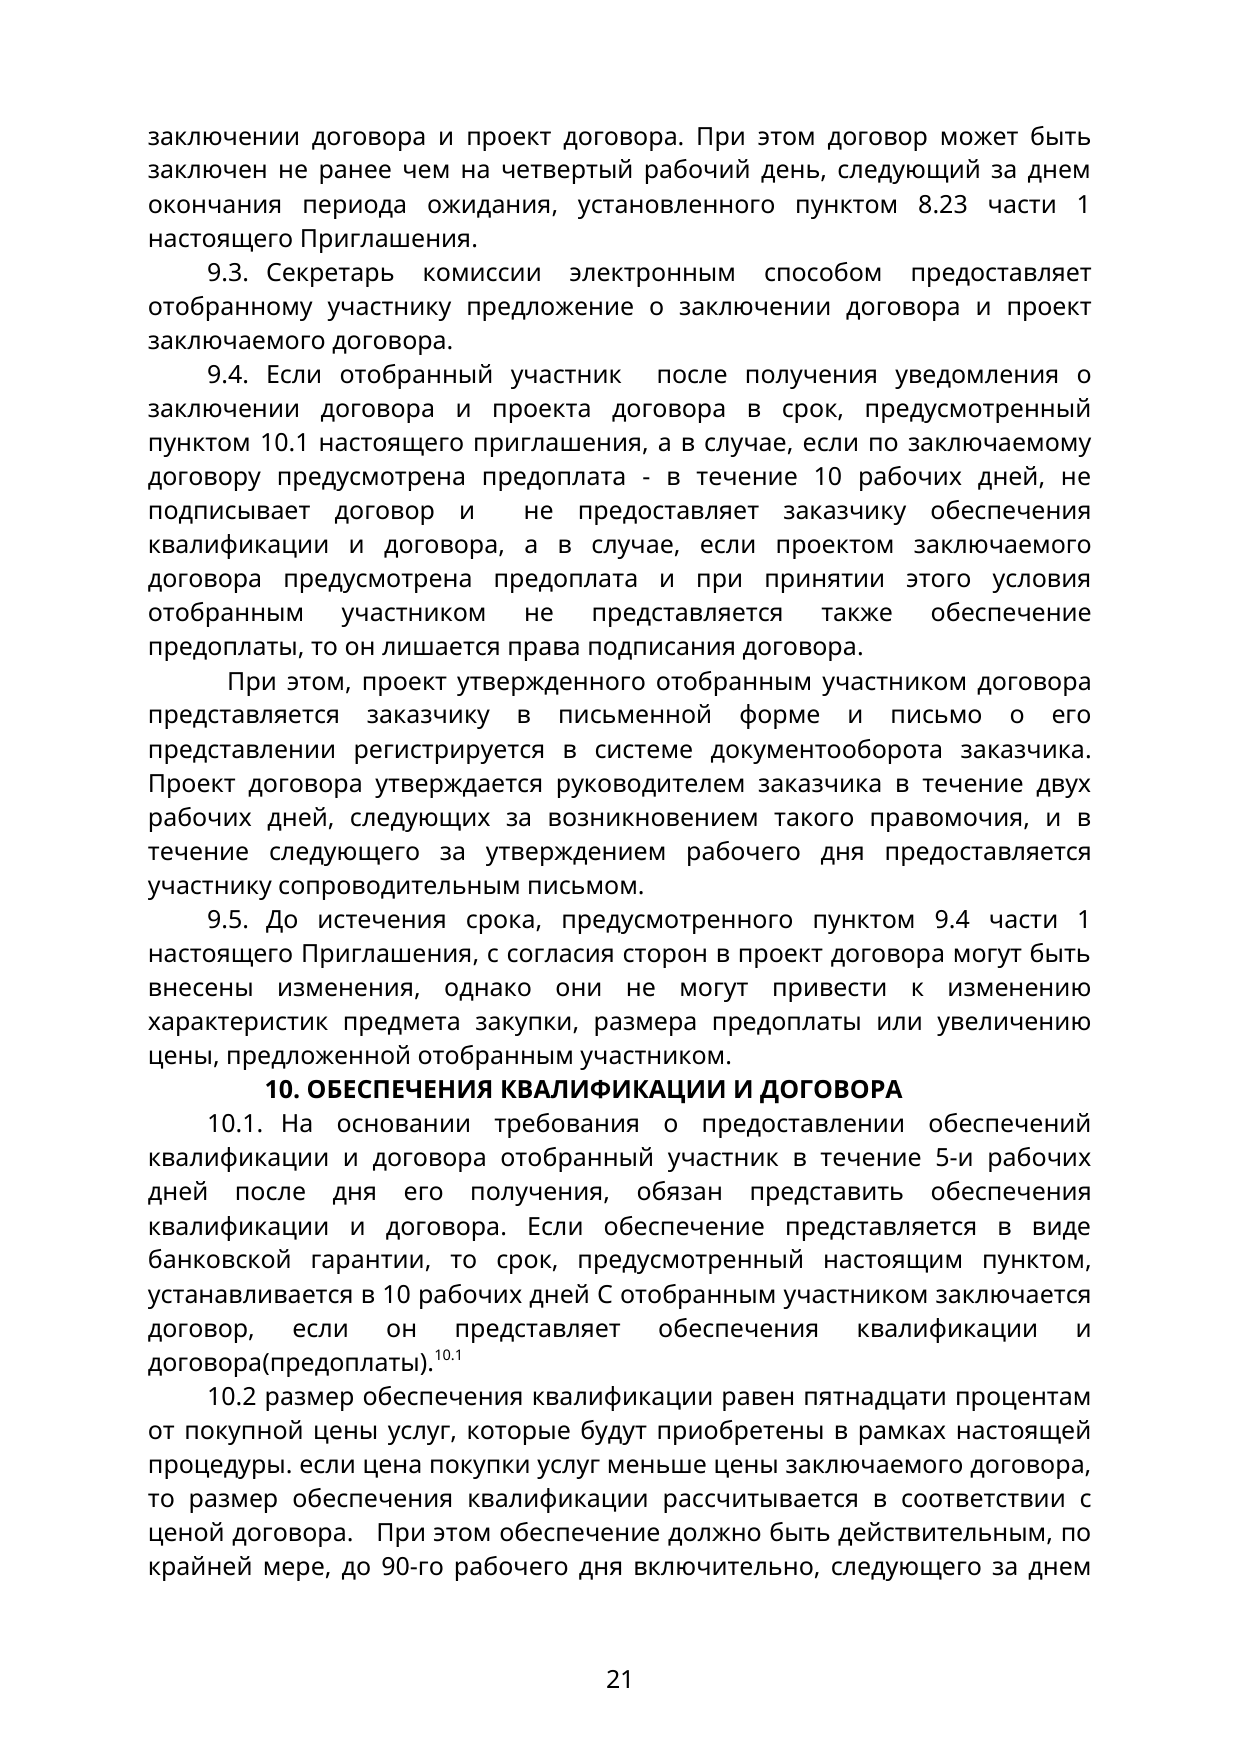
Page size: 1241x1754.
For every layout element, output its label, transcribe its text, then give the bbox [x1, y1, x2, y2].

text 10. ОБЕСПЕЧЕНИЯ КВАЛИФИКАЦИИ И ДОГОВОРА [148, 1072, 1092, 1106]
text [148, 118, 1092, 254]
text 10.1. На основании требования о предоставлении обеспечений квалификации и договора отобранный участник в течение 5-и рабочих дней после дня его получения, обязан представить обеспечения квалификации и договора. Если обеспечение представляется в виде банковской гарантии, то срок, предусмотренный настоящим пунктом, устанавливается в 10 рабочих дней С отобранным участником заключается договор, если он представляет обеспечения квалификации и договора(предоплаты).10.1 [148, 1106, 1092, 1378]
text 9.3. Секретарь комиссии электронным способом предоставляет отобранному участнику предложение о заключении договора и проект заключаемого договора. [148, 254, 1092, 357]
text 9.5. До истечения срока, предусмотренного пунктом 9.4 части 1 настоящего Приглашения, с согласия сторон в проект договора могут быть внесены изменения, однако они не могут привести к изменению характеристик предмета закупки, размера предоплаты или увеличению цены, предложенной отобранным участником. [148, 902, 1092, 1072]
text При этом, проект утвержденного отобранным участником договора представляется заказчику в письменной форме и письмо о его представлении регистрируется в системе документооборота заказчика. Проект договора утверждается руководителем заказчика в течение двух рабочих дней, следующих за возникновением такого правомочия, и в течение следующего за утверждением рабочего дня предоставляется участнику сопроводительным письмом. [148, 663, 1092, 902]
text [148, 1378, 1092, 1583]
text 9.4. Если отобранный участник после получения уведомления о заключении договора и проекта договора в срок, предусмотренный пунктом 10.1 настоящего приглашения, а в случае, если по заключаемому договору предусмотрена предоплата - в течение 10 рабочих дней, не подписывает договор и не предоставляет заказчику обеспечения квалификации и договора, а в случае, если проектом заключаемого договора предусмотрена предоплата и при принятии этого условия отобранным участником не представляется также обеспечение предоплаты, то он лишается права подписания договора. [148, 357, 1092, 663]
